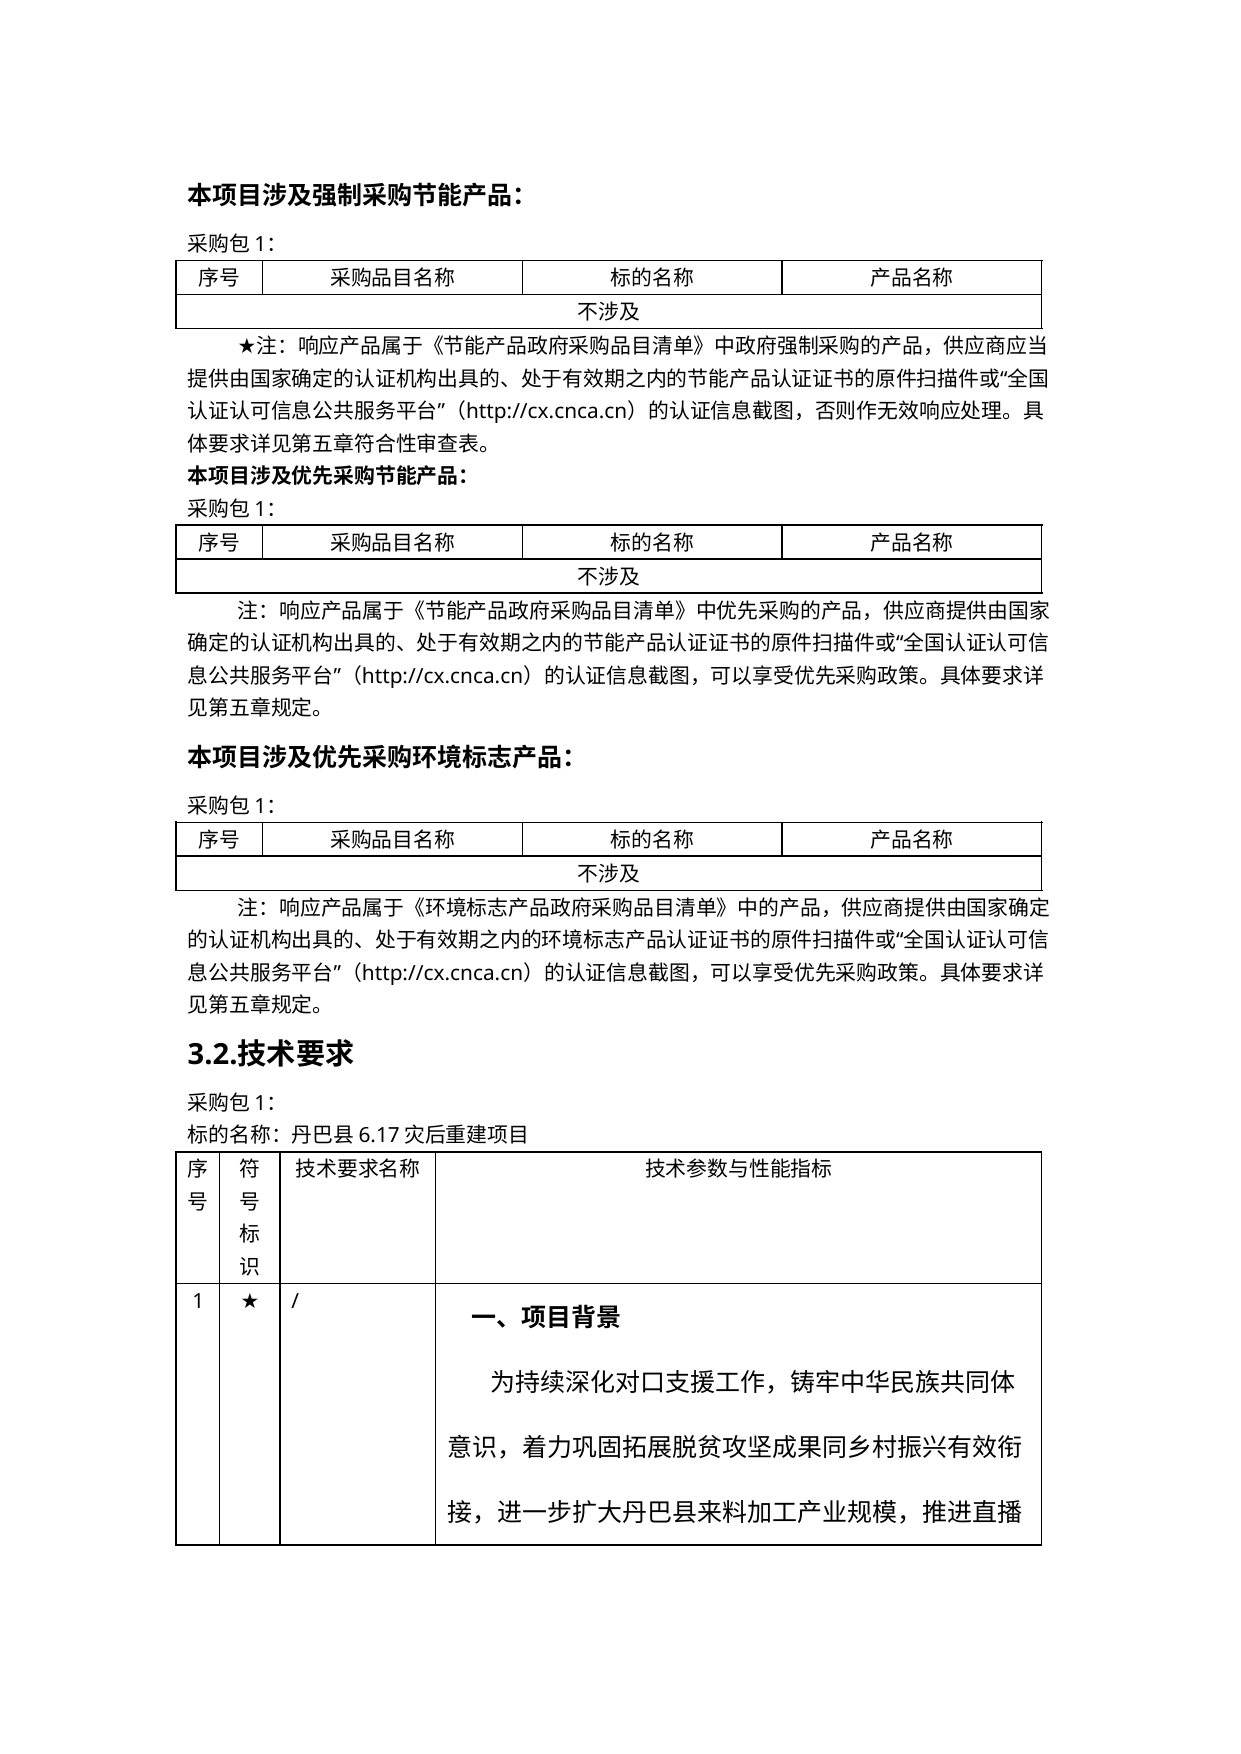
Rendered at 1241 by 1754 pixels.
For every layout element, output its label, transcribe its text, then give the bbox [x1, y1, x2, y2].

text 3.2.技术要求 [187, 1021, 1053, 1086]
table_header 技术要求名称 [281, 1153, 435, 1283]
table_header 技术参数与性能指标 [436, 1153, 1041, 1283]
table_cell 不涉及 [177, 295, 1041, 328]
table_header 序号 [177, 823, 262, 855]
table_header 序号 [177, 261, 262, 293]
text 本项目涉及优先采购节能产品： [187, 459, 1053, 492]
table_cell 不涉及 [177, 857, 1041, 889]
table_header 产品名称 [783, 261, 1041, 293]
text 采购包1： [187, 1086, 1053, 1118]
text 采购包1： [187, 492, 1053, 524]
table_header 采购品目名称 [263, 261, 522, 293]
text 采购包1： [187, 227, 1053, 259]
text ★注：响应产品属于《节能产品政府采购品目清单》中政府强制采购的产品，供应商应当提供由国家确定的认证机构出具的、处于有效期之内的节能产品认证证书的原件扫描件或“全国认证认可信息公共服务平台”（http://cx.cnca.cn）的认证信息截图，否则作无效响应处理。具体要求详见第五章符合性审查表。 [187, 329, 1053, 459]
table_cell 不涉及 [177, 560, 1041, 592]
table_header 产品名称 [783, 823, 1041, 855]
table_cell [436, 1284, 1041, 1544]
text 标的名称：丹巴县6.17灾后重建项目 [187, 1118, 1053, 1151]
table_header 产品名称 [783, 526, 1041, 558]
text 注：响应产品属于《环境标志产品政府采购品目清单》中的产品，供应商提供由国家确定的认证机构出具的、处于有效期之内的环境标志产品认证证书的原件扫描件或“全国认证认可信息公共服务平台”（http://cx.cnca.cn）的认证信息截图，可以享受优先采购政策。具体要求详见第五章规定。 [187, 891, 1053, 1021]
table_header 符号标识 [220, 1153, 279, 1283]
table_header 标的名称 [523, 261, 781, 293]
text 注：响应产品属于《节能产品政府采购品目清单》中优先采购的产品，供应商提供由国家确定的认证机构出具的、处于有效期之内的节能产品认证证书的原件扫描件或“全国认证认可信息公共服务平台”（http://cx.cnca.cn）的认证信息截图，可以享受优先采购政策。具体要求详见第五章规定。 [187, 594, 1053, 724]
text 本项目涉及强制采购节能产品： [187, 162, 1053, 227]
table_header 序号 [177, 1153, 219, 1283]
table_header 标的名称 [523, 823, 781, 855]
table_header 序号 [177, 526, 262, 558]
table_cell ★ [220, 1284, 279, 1544]
table_header 采购品目名称 [263, 823, 522, 855]
text 本项目涉及优先采购环境标志产品： [187, 724, 1053, 789]
text 采购包1： [187, 789, 1053, 821]
table_cell / [281, 1284, 435, 1544]
table_header 采购品目名称 [263, 526, 522, 558]
table_cell 1 [177, 1284, 219, 1544]
table_header 标的名称 [523, 526, 781, 558]
